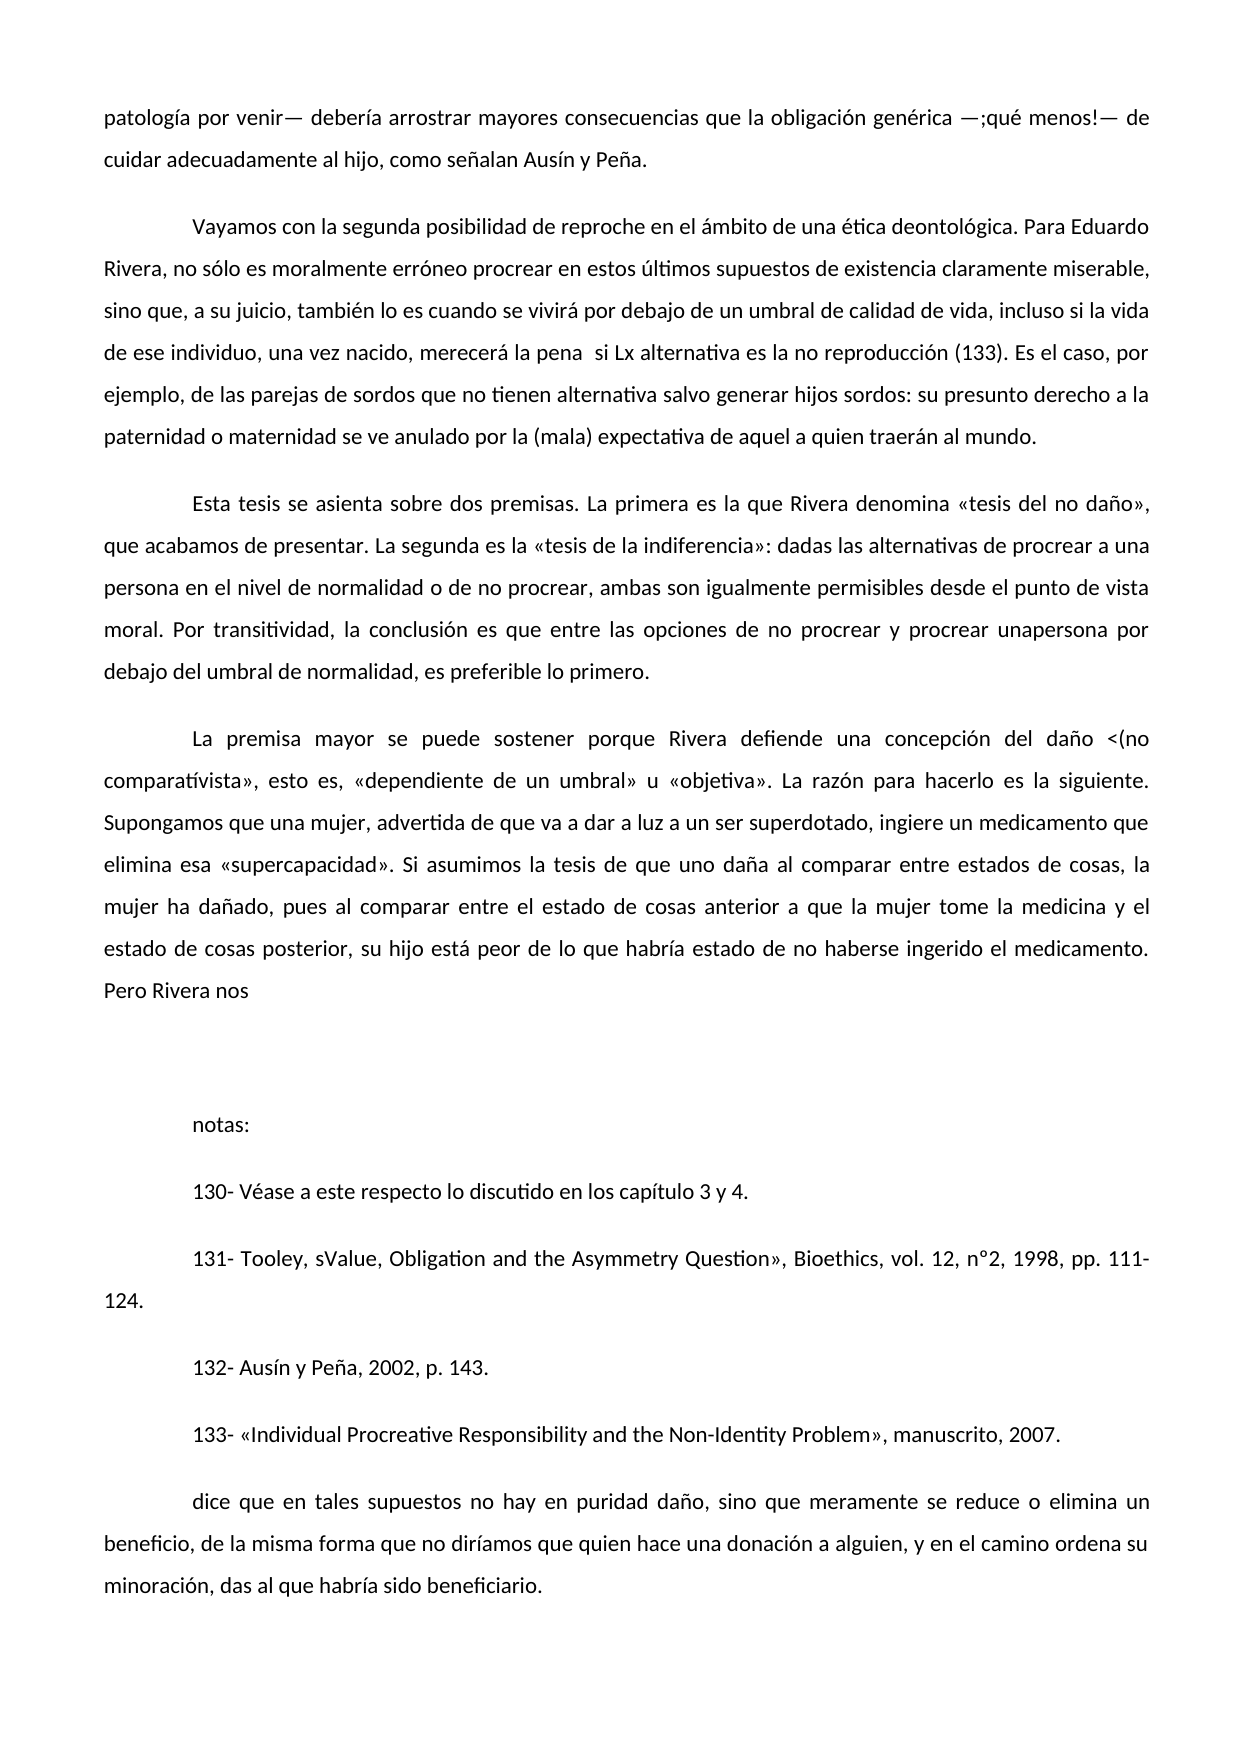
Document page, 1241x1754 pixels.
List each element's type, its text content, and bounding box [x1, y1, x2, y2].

text 132- Ausín y Peña, 2002, p. 143. [103, 1353, 1152, 1381]
text 133- «Individual Procreative Responsibility and the Non-Identity Problem», manuscrito, 2007. [103, 1420, 1152, 1448]
text notas: [103, 1110, 1152, 1138]
text Vayamos con la segunda posibilidad de reproche en el ámbito de una ética deontológica. Para Eduardo Rivera, no sólo es moralmente erróneo procrear en estos últimos supuestos de existencia claramente miserable, sino que, a su juicio, también lo es cuando se vivirá por debajo de un umbral de calidad de vida, incluso si la vida de ese individuo, una vez nacido, merecerá la pena si Lx alternativa es la no reproducción (133). Es el caso, por ejemplo, de las parejas de sordos que no tienen alternativa salvo generar hijos sordos: su presunto derecho a la paternidad o maternidad se ve anulado por la (mala) expectativa de aquel a quien traerán al mundo. [103, 212, 1152, 450]
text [103, 103, 1152, 173]
text 131- Tooley, sValue, Obligation and the Asymmetry Question», Bioethics, vol. 12, nº2, 1998, pp. 111-124. [103, 1244, 1152, 1314]
text 130- Véase a este respecto lo discutido en los capítulo 3 y 4. [103, 1177, 1152, 1205]
text La premisa mayor se puede sostener porque Rivera defiende una concepción del daño <(no comparatívista», esto es, «dependiente de un umbral» u «objetiva». La razón para hacerlo es la siguiente. Supongamos que una mujer, advertida de que va a dar a luz a un ser superdotado, ingiere un medicamento que elimina esa «supercapacidad». Si asumimos la tesis de que uno daña al comparar entre estados de cosas, la mujer ha dañado, pues al comparar entre el estado de cosas anterior a que la mujer tome la medicina y el estado de cosas posterior, su hijo está peor de lo que habría estado de no haberse ingerido el medicamento. Pero Rivera nos [103, 724, 1152, 1004]
text Esta tesis se asienta sobre dos premisas. La primera es la que Rivera denomina «tesis del no daño», que acabamos de presentar. La segunda es la «tesis de la indiferencia»: dadas las alternativas de procrear a una persona en el nivel de normalidad o de no procrear, ambas son igualmente permisibles desde el punto de vista moral. Por transitividad, la conclusión es que entre las opciones de no procrear y procrear unapersona por debajo del umbral de normalidad, es preferible lo primero. [103, 489, 1152, 685]
text dice que en tales supuestos no hay en puridad daño, sino que meramente se reduce o elimina un beneficio, de la misma forma que no diríamos que quien hace una donación a alguien, y en el camino ordena su minoración, das al que habría sido beneficiario. [103, 1487, 1152, 1599]
